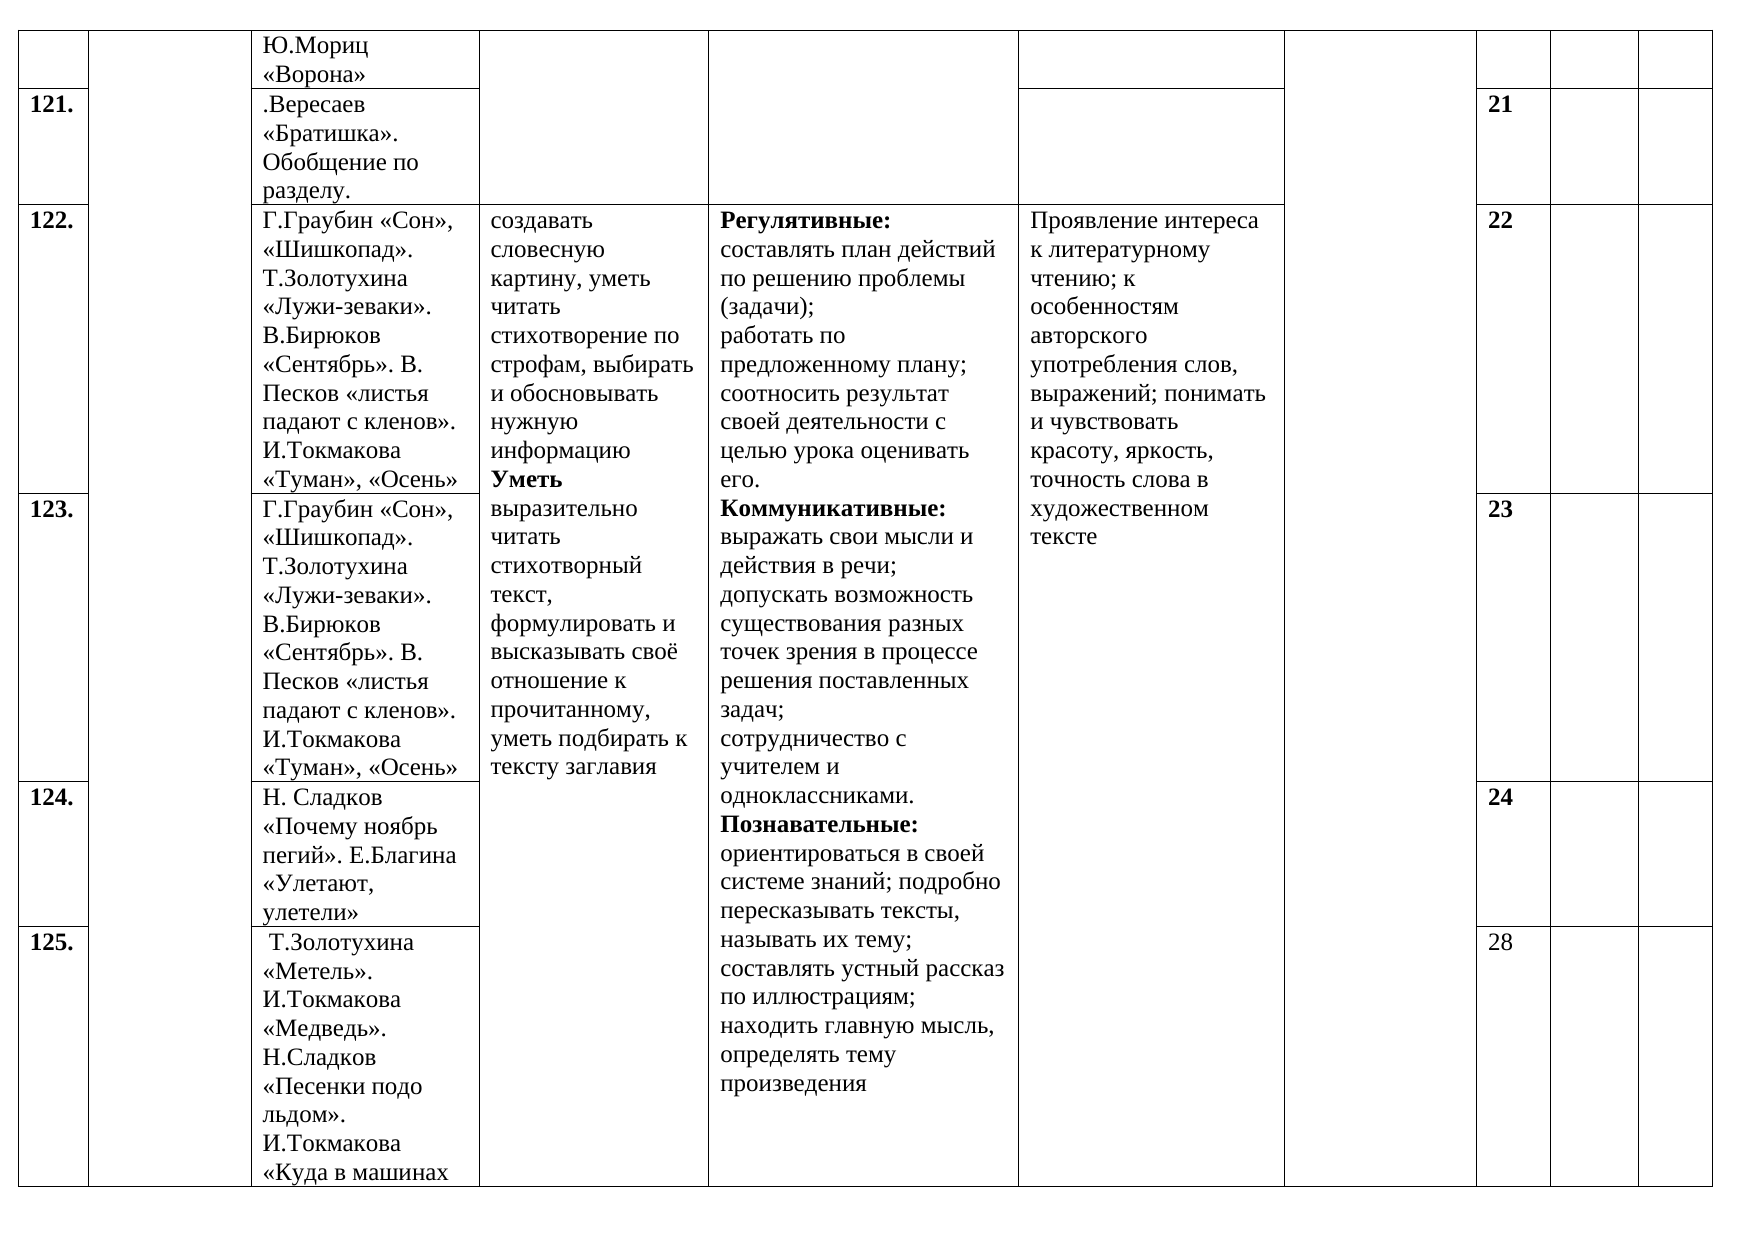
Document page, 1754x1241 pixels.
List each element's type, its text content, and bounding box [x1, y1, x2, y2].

table_cell Н. Сладков «Почему ноябрь пегий». Е.Благина «Улетают, улетели» [252, 782, 479, 926]
table_cell 23 [1477, 494, 1550, 781]
table_cell [19, 31, 88, 88]
table_cell [19, 89, 88, 204]
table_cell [252, 927, 479, 1186]
table_cell Г.Граубин «Сон», «Шишкопад». Т.Золотухина «Лужи-зеваки». В.Бирюков «Сентябрь». В. Песков «листья падают с кленов». И.Токмакова «Туман», «Осень» [252, 494, 479, 781]
table_cell [19, 205, 88, 493]
table_cell [1551, 31, 1638, 88]
table_cell [1551, 927, 1638, 1186]
table_cell Проявление интереса к литературному чтению; к особенностям авторского употребления слов, выражений; понимать и чувствовать красоту, яркость, точность слова в художественном тексте [1019, 205, 1284, 1186]
table_cell [1639, 31, 1712, 88]
table_cell 24 [1477, 782, 1550, 926]
table_cell [19, 927, 88, 1186]
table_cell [252, 31, 479, 88]
table_cell [1551, 205, 1638, 493]
table_cell 22 [1477, 205, 1550, 493]
table_cell Регулятивные: составлять план действий по решению проблемы (задачи); работать по предложенному плану; соотносить результат своей деятельности с целью урока оценивать его. Коммуникативные: выражать свои мысли и действия в речи; допускать возможность существования разных точек зрения в процессе решения поставленных задач; сотрудничество с учителем и одноклассниками. Познавательные: ориентироваться в своей системе знаний; подробно пересказывать тексты, называть их тему; составлять устный рассказ по иллюстрациям; находить главную мысль, определять тему произведения [709, 205, 1018, 1186]
table_cell [1639, 927, 1712, 1186]
table_cell [1019, 89, 1284, 204]
table_cell [1639, 494, 1712, 781]
table_cell [1639, 782, 1712, 926]
table_cell [1551, 89, 1638, 204]
table_cell [1639, 205, 1712, 493]
table_cell .Вересаев «Братишка». Обобщение по разделу. [252, 89, 479, 204]
table_cell Г.Граубин «Сон», «Шишкопад». Т.Золотухина «Лужи-зеваки». В.Бирюков «Сентябрь». В. Песков «листья падают с кленов». И.Токмакова «Туман», «Осень» [252, 205, 479, 493]
table_cell 17 [1477, 31, 1550, 88]
table_cell [1551, 494, 1638, 781]
table_cell 21 [1477, 89, 1550, 204]
table_cell [1551, 782, 1638, 926]
table_cell [19, 782, 88, 926]
table_cell 28 [1477, 927, 1550, 1186]
table_cell [19, 494, 88, 781]
table_cell создавать словесную картину, уметь читать стихотворение по строфам, выбирать и обосновывать нужную информацию Уметь выразительно читать стихотворный текст, формулировать и высказывать своё отношение к прочитанному, уметь подбирать к тексту заглавия [480, 205, 708, 1186]
table_cell [1639, 89, 1712, 204]
